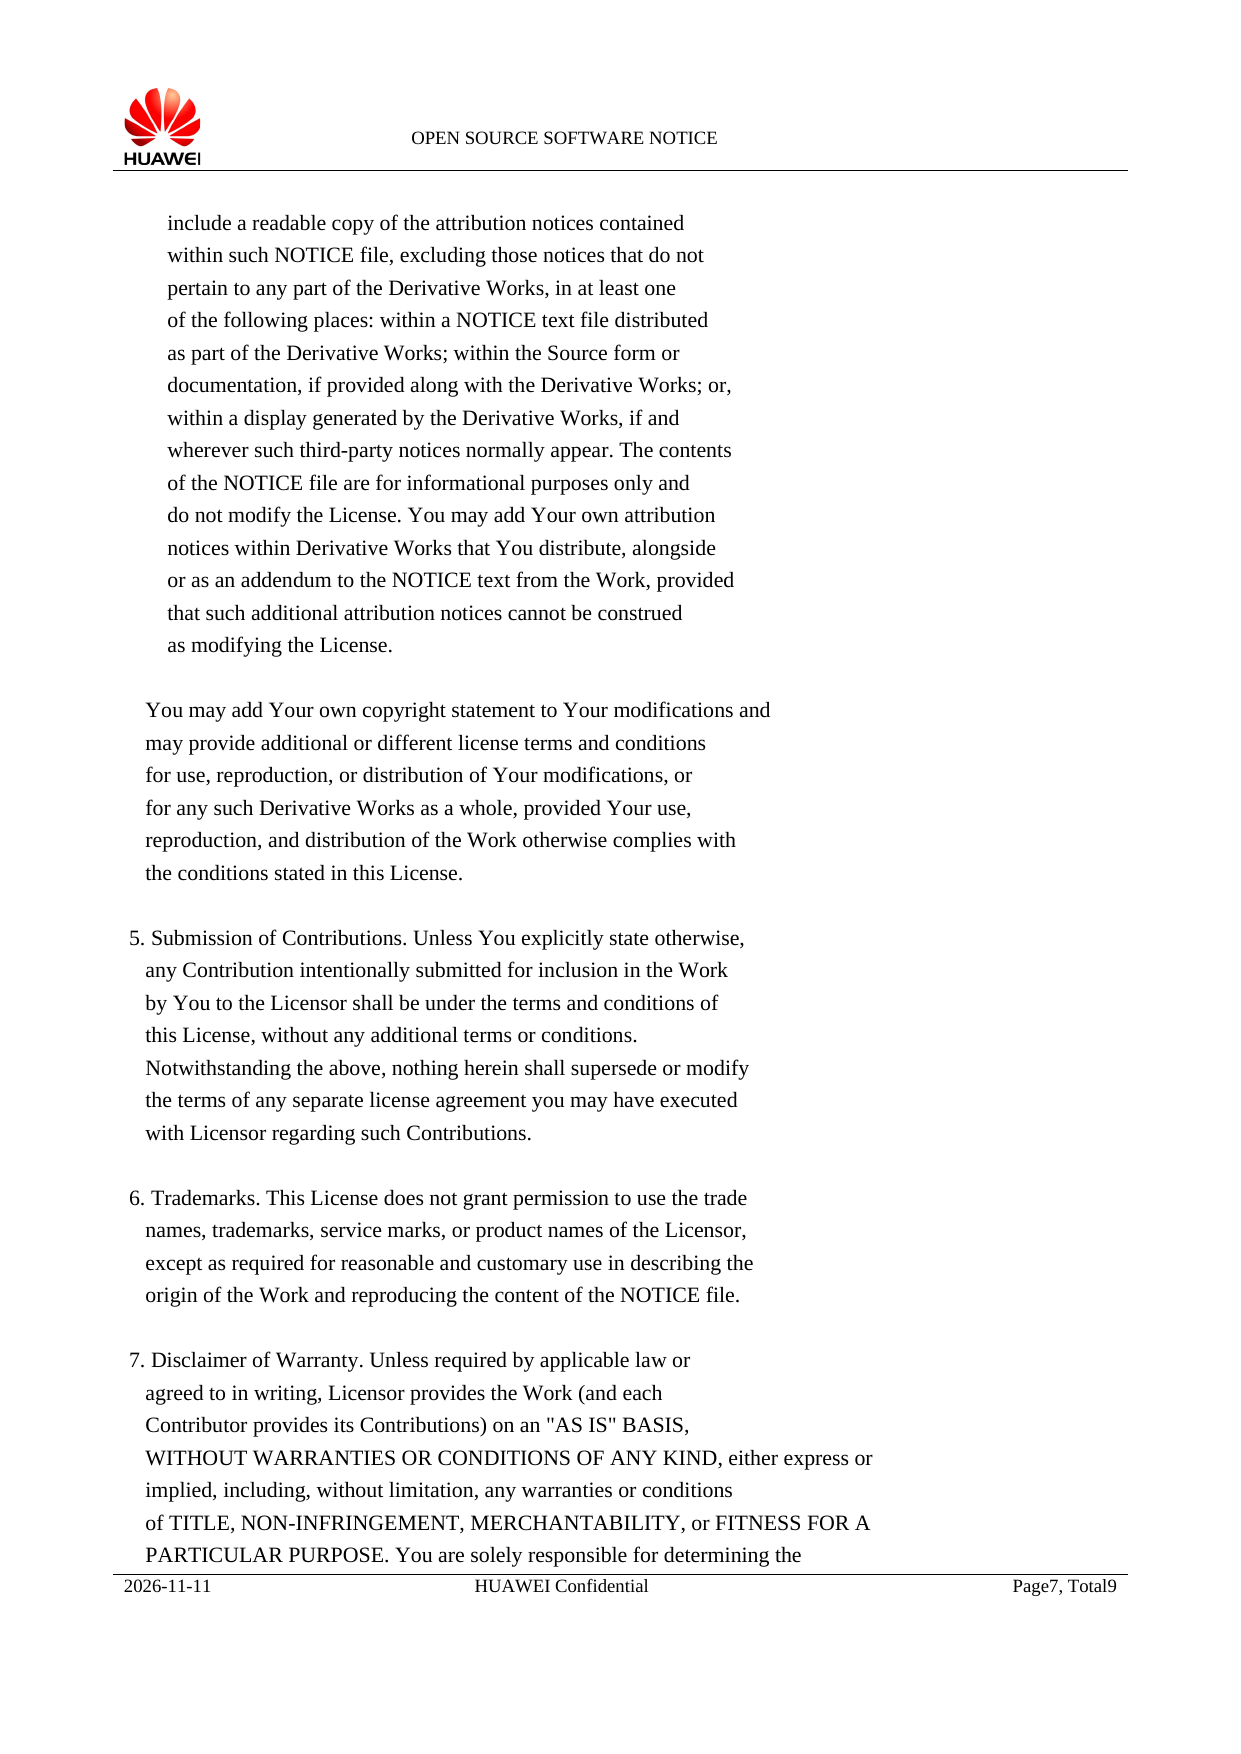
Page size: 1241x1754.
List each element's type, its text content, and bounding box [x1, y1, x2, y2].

text within such NOTICE file, excluding those notices that do not [112, 239, 1128, 271]
text as part of the Derivative Works; within the Source form or [112, 336, 1128, 369]
text by You to the Licensor shall be under the terms and conditions of [112, 986, 1128, 1019]
text Notwithstanding the above, nothing herein shall supersede or modify [112, 1051, 1128, 1084]
text for use, reproduction, or distribution of Your modifications, or [112, 759, 1128, 791]
text implied, including, without limitation, any warranties or conditions [112, 1474, 1128, 1506]
text the terms of any separate license agreement you may have executed [112, 1084, 1128, 1116]
text 6. Trademarks. This License does not grant permission to use the trade [112, 1181, 1128, 1214]
text reproduction, and distribution of the Work otherwise complies with [112, 824, 1128, 856]
text 5. Submission of Contributions. Unless You explicitly state otherwise, [112, 921, 1128, 954]
text PARTICULAR PURPOSE. You are solely responsible for determining the [112, 1539, 1128, 1571]
text include a readable copy of the attribution notices contained [112, 206, 1128, 239]
text Contributor provides its Contributions) on an "AS IS" BASIS, [112, 1409, 1128, 1441]
text for any such Derivative Works as a whole, provided Your use, [112, 791, 1128, 824]
text of the following places: within a NOTICE text file distributed [112, 304, 1128, 336]
picture [124, 88, 201, 165]
text documentation, if provided along with the Derivative Works; or, [112, 369, 1128, 401]
text within a display generated by the Derivative Works, if and [112, 401, 1128, 434]
text as modifying the License. [112, 629, 1128, 661]
text the conditions stated in this License. [112, 856, 1128, 889]
text may provide additional or different license terms and conditions [112, 726, 1128, 759]
text or as an addendum to the NOTICE text from the Work, provided [112, 564, 1128, 596]
text except as required for reasonable and customary use in describing the [112, 1246, 1128, 1279]
text WITHOUT WARRANTIES OR CONDITIONS OF ANY KIND, either express or [112, 1441, 1128, 1474]
text of TITLE, NON-INFRINGEMENT, MERCHANTABILITY, or FITNESS FOR A [112, 1506, 1128, 1539]
text 7. Disclaimer of Warranty. Unless required by applicable law or [112, 1344, 1128, 1376]
text notices within Derivative Works that You distribute, alongside [112, 531, 1128, 564]
text pertain to any part of the Derivative Works, in at least one [112, 271, 1128, 304]
text this License, without any additional terms or conditions. [112, 1019, 1128, 1051]
text do not modify the License. You may add Your own attribution [112, 499, 1128, 531]
text names, trademarks, service marks, or product names of the Licensor, [112, 1214, 1128, 1246]
text wherever such third-party notices normally appear. The contents [112, 434, 1128, 466]
text any Contribution intentionally submitted for inclusion in the Work [112, 954, 1128, 986]
text origin of the Work and reproducing the content of the NOTICE file. [112, 1279, 1128, 1311]
text with Licensor regarding such Contributions. [112, 1116, 1128, 1149]
text agreed to in writing, Licensor provides the Work (and each [112, 1376, 1128, 1409]
text You may add Your own copyright statement to Your modifications and [112, 694, 1128, 726]
text that such additional attribution notices cannot be construed [112, 596, 1128, 629]
text of the NOTICE file are for informational purposes only and [112, 466, 1128, 499]
